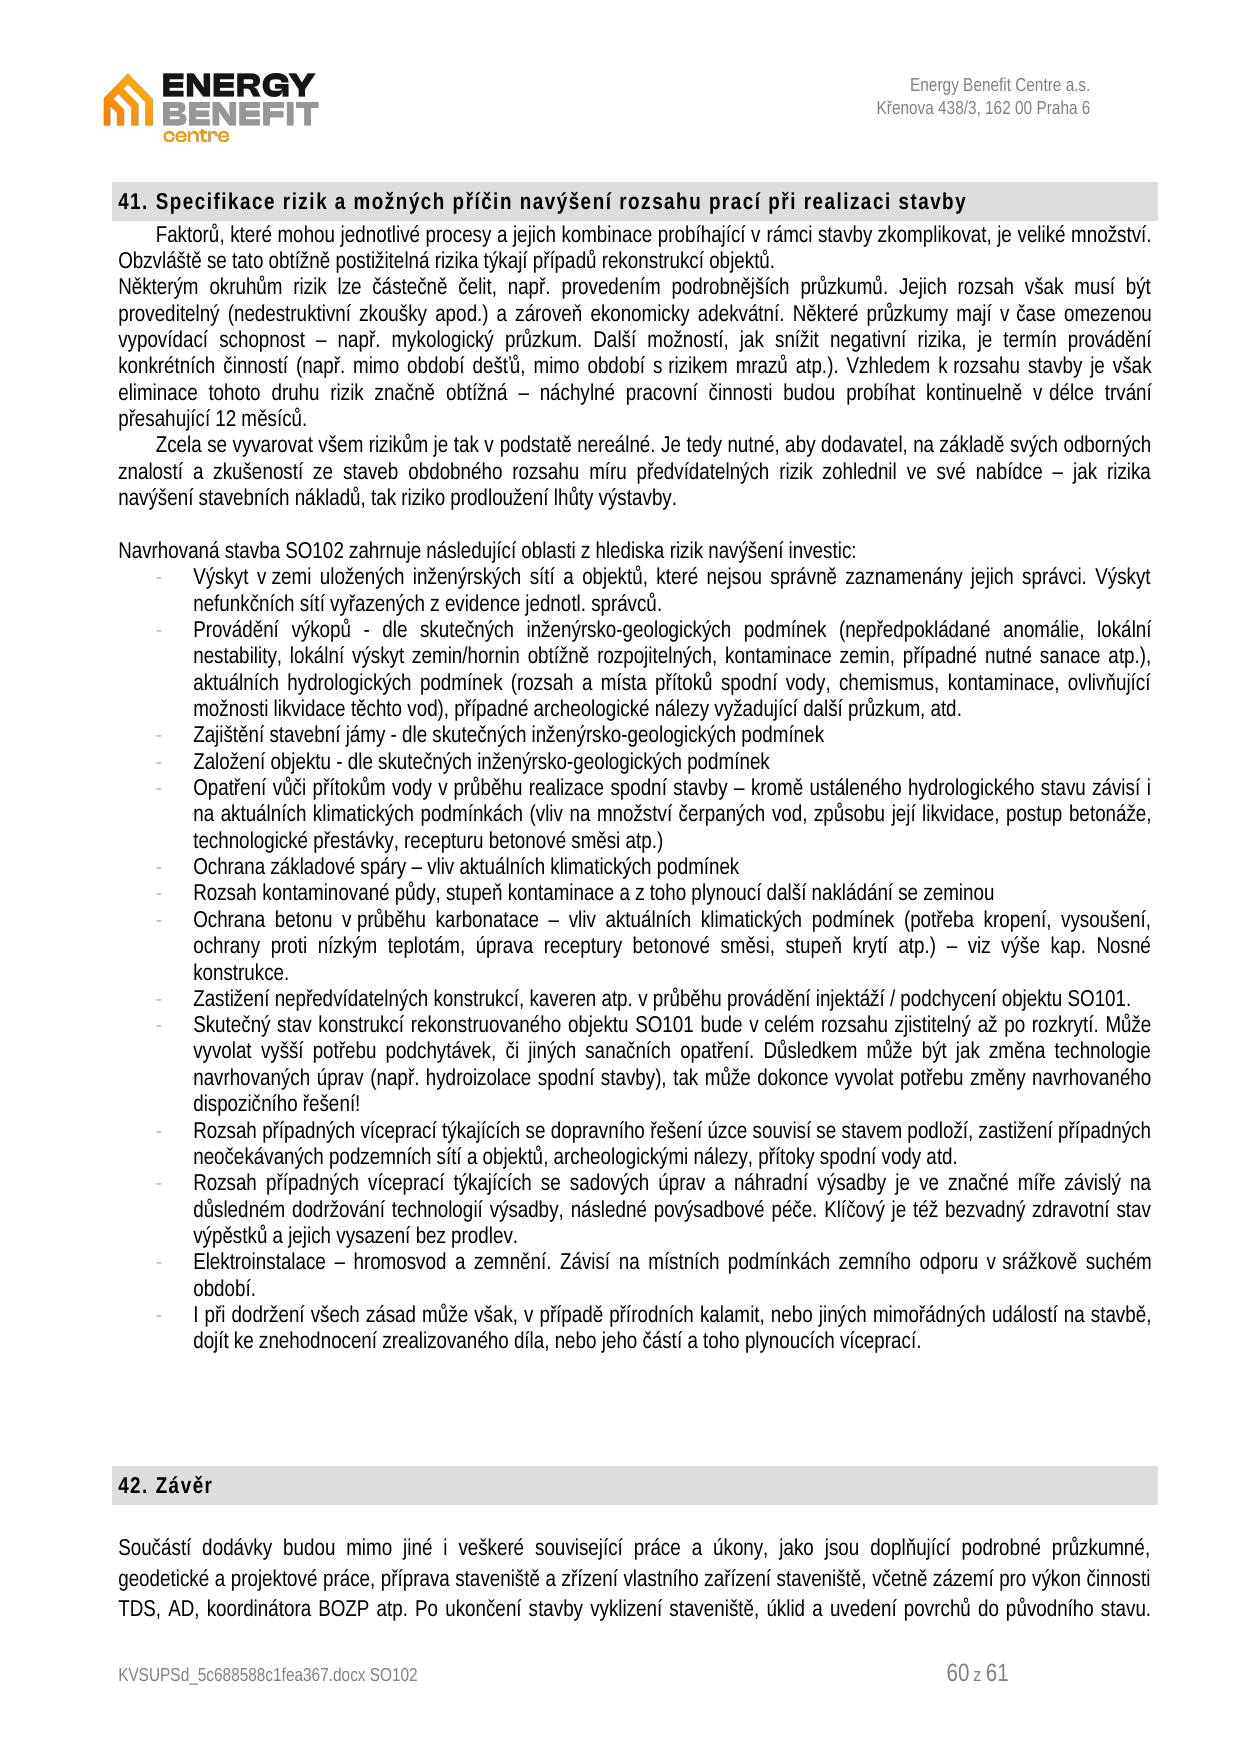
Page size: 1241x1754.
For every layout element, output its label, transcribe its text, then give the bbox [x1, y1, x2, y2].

list Výskyt v zemi uložených inženýrských sítí a objektů, které nejsou správně zaznamenány jejich správci. Výskyt nefunkčních sítí vyřazených z evidence jednotl. správců. [156, 563, 1152, 616]
list Zastižení nepředvídatelných konstrukcí, kaveren atp. v průběhu provádění injektáží / podchycení objektu SO101. [156, 985, 1152, 1011]
list Elektroinstalace – hromosvod a zemnění. Závisí na místních podmínkách zemního odporu v srážkově suchém období. [156, 1248, 1152, 1301]
text Některým okruhům rizik lze částečně čelit, např. provedením podrobnějších průzkumů. Jejich rozsah však musí být proveditelný (nedestruktivní zkoušky apod.) a zároveň ekonomicky adekvátní. Některé průzkumy mají v čase omezenou vypovídací schopnost – např. mykologický průzkum. Další možností, jak snížit negativní rizika, je termín provádění konkrétních činností (např. mimo období dešťů, mimo období s rizikem mrazů atp.). Vzhledem k rozsahu stavby je však eliminace tohoto druhu rizik značně obtížná – náchylné pracovní činnosti budou probíhat kontinuelně v délce trvání přesahující 12 měsíců. [118, 273, 1152, 431]
list Ochrana základové spáry – vliv aktuálních klimatických podmínek [156, 853, 1152, 879]
list Ochrana betonu v průběhu karbonatace – vliv aktuálních klimatických podmínek (potřeba kropení, vysoušení, ochrany proti nízkým teplotám, úprava receptury betonové směsi, stupeň krytí atp.) – viz výše kap. Nosné konstrukce. [156, 906, 1152, 985]
list Opatření vůči přítokům vody v průběhu realizace spodní stavby – kromě ustáleného hydrologického stavu závisí i na aktuálních klimatických podmínkách (vliv na množství čerpaných vod, způsobu její likvidace, postup betonáže, technologické přestávky, recepturu betonové směsi atp.) [156, 774, 1152, 853]
text Zcela se vyvarovat všem rizikům je tak v podstatě nereálné. Je tedy nutné, aby dodavatel, na základě svých odborných znalostí a zkušeností ze staveb obdobného rozsahu míru předvídatelných rizik zohlednil ve své nabídce – jak rizika navýšení stavebních nákladů, tak riziko prodloužení lhůty výstavby. [118, 431, 1152, 510]
list Zajištění stavební jámy - dle skutečných inženýrsko-geologických podmínek [156, 721, 1152, 748]
list Založení objektu - dle skutečných inženýrsko-geologických podmínek [156, 748, 1152, 774]
list Rozsah kontaminované půdy, stupeň kontaminace a z toho plynoucí další nakládání se zeminou [156, 879, 1152, 906]
list Rozsah případných víceprací týkajících se sadových úprav a náhradní výsadby je ve značné míře závislý na důsledném dodržování technologií výsadby, následné povýsadbové péče. Klíčový je též bezvadný zdravotní stav výpěstků a jejich vysazení bez prodlev. [156, 1169, 1152, 1248]
list I při dodržení všech zásad může však, v případě přírodních kalamit, nebo jiných mimořádných událostí na stavbě, dojít ke znehodnocení zrealizovaného díla, nebo jeho částí a toho plynoucích víceprací. [156, 1301, 1152, 1354]
subtitle Specifikace rizik a možných příčin navýšení rozsahu prací při realizaci stavby [118, 188, 1152, 214]
list Provádění výkopů - dle skutečných inženýrsko-geologických podmínek (nepředpokládané anomálie, lokální nestability, lokální výskyt zemin/hornin obtížně rozpojitelných, kontaminace zemin, případné nutné sanace atp.), aktuálních hydrologických podmínek (rozsah a místa přítoků spodní vody, chemismus, kontaminace, ovlivňující možnosti likvidace těchto vod), případné archeologické nálezy vyžadující další průzkum, atd. [156, 616, 1152, 721]
text Faktorů, které mohou jednotlivé procesy a jejich kombinace probíhající v rámci stavby zkomplikovat, je veliké množství. Obzvláště se tato obtížně postižitelná rizika týkají případů rekonstrukcí objektů. [118, 221, 1152, 273]
subtitle Závěr [118, 1473, 1152, 1499]
list Rozsah případných víceprací týkajících se dopravního řešení úzce souvisí se stavem podloží, zastižení případných neočekávaných podzemních sítí a objektů, archeologickými nálezy, přítoky spodní vody atd. [156, 1117, 1152, 1169]
text Navrhovaná stavba SO102 zahrnuje následující oblasti z hlediska rizik navýšení investic: [118, 537, 1152, 563]
list Skutečný stav konstrukcí rekonstruovaného objektu SO101 bude v celém rozsahu zjistitelný až po rozkrytí. Může vyvolat vyšší potřebu podchytávek, či jiných sanačních opatření. Důsledkem může být jak změna technologie navrhovaných úprav (např. hydroizolace spodní stavby), tak může dokonce vyvolat potřebu změny navrhovaného dispozičního řešení! [156, 1011, 1152, 1117]
picture [103, 73, 319, 142]
